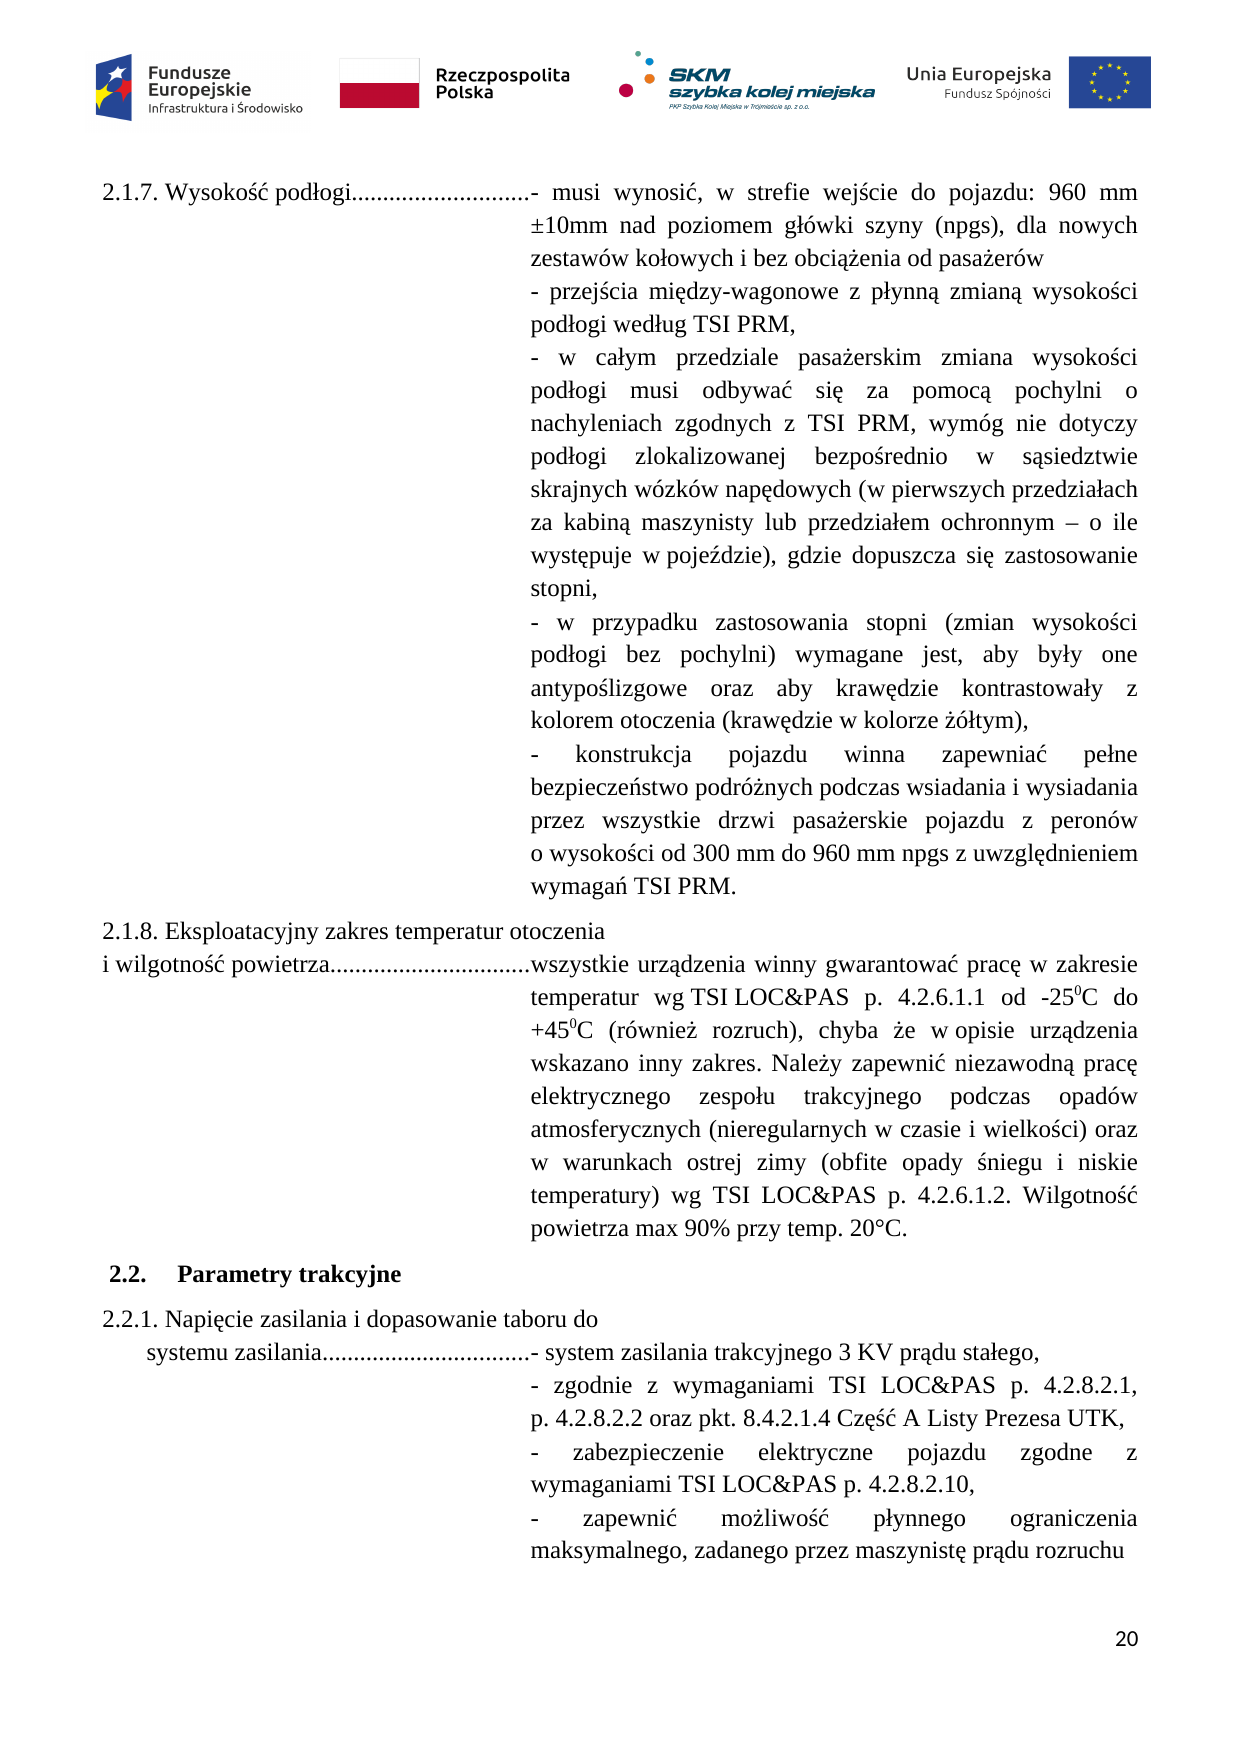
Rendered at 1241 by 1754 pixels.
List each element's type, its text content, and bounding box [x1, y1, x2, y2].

picture [619, 51, 875, 110]
text 2.1.8. Eksploatacyjny zakres temperatur otoczenia [102, 916, 1138, 945]
picture [322, 41, 587, 125]
text i wilgotność powietrza wszystkie urządzenia winny gwarantować pracę w zakresie temperatur wg TSI LOC&PAS p. 4.2.6.1.1 od -250C do +450C (również rozruch), chyba że w opisie urządzenia wskazano inny zakres. Należy zapewnić niezawodną pracę elektrycznego zespołu trakcyjnego podczas opadów atmosferycznych (nieregularnych w czasie i wielkości) oraz w warunkach ostrej zimy (obfite opady śniegu i niskie temperatury) wg TSI LOC&PAS p. 4.2.6.1.2. Wilgotność powietrza max 90% przy temp. 20°C. [102, 949, 1138, 1242]
text 2.2.1. Napięcie zasilania i dopasowanie taboru do [102, 1304, 1138, 1333]
list Parametry trakcyjne [109, 1259, 1138, 1288]
text 2.1.7. Wysokość podłogi - musi wynosić, w strefie wejście do pojazdu: 960 mm ±10mm nad poziomem główki szyny (npgs), dla nowych zestawów kołowych i bez obciążenia od pasażerów - przejścia między-wagonowe z płynną zmianą wysokości podłogi według TSI PRM, - w całym przedziale pasażerskim zmiana wysokości podłogi musi odbywać się za pomocą pochylni o nachyleniach zgodnych z TSI PRM, wymóg nie dotyczy podłogi zlokalizowanej bezpośrednio w sąsiedztwie skrajnych wózków napędowych (w pierwszych przedziałach za kabiną maszynisty lub przedziałem ochronnym – o ile występuje w pojeździe), gdzie dopuszcza się zastosowanie stopni, - w przypadku zastosowania stopni (zmian wysokości podłogi bez pochylni) wymagane jest, aby były one antypoślizgowe oraz aby krawędzie kontrastowały z kolorem otoczenia (krawędzie w kolorze żółtym), - konstrukcja pojazdu winna zapewniać pełne bezpieczeństwo podróżnych podczas wsiadania i wysiadania przez wszystkie drzwi pasażerskie pojazdu z peronów o wysokości od 300 mm do 960 mm npgs z uwzględnieniem wymagań TSI PRM. [102, 177, 1138, 899]
text systemu zasilania - system zasilania trakcyjnego 3 KV prądu stałego, - zgodnie z wymaganiami TSI LOC&PAS p. 4.2.8.2.1, p. 4.2.8.2.2 oraz pkt. 8.4.2.1.4 Część A Listy Prezesa UTK, - zabezpieczenie elektryczne pojazdu zgodne z wymaganiami TSI LOC&PAS p. 4.2.8.2.10, - zapewnić możliwość płynnego ograniczenia maksymalnego, zadanego przez maszynistę prądu rozruchu [146, 1337, 1138, 1564]
picture [889, 24, 1169, 141]
picture [85, 51, 311, 133]
